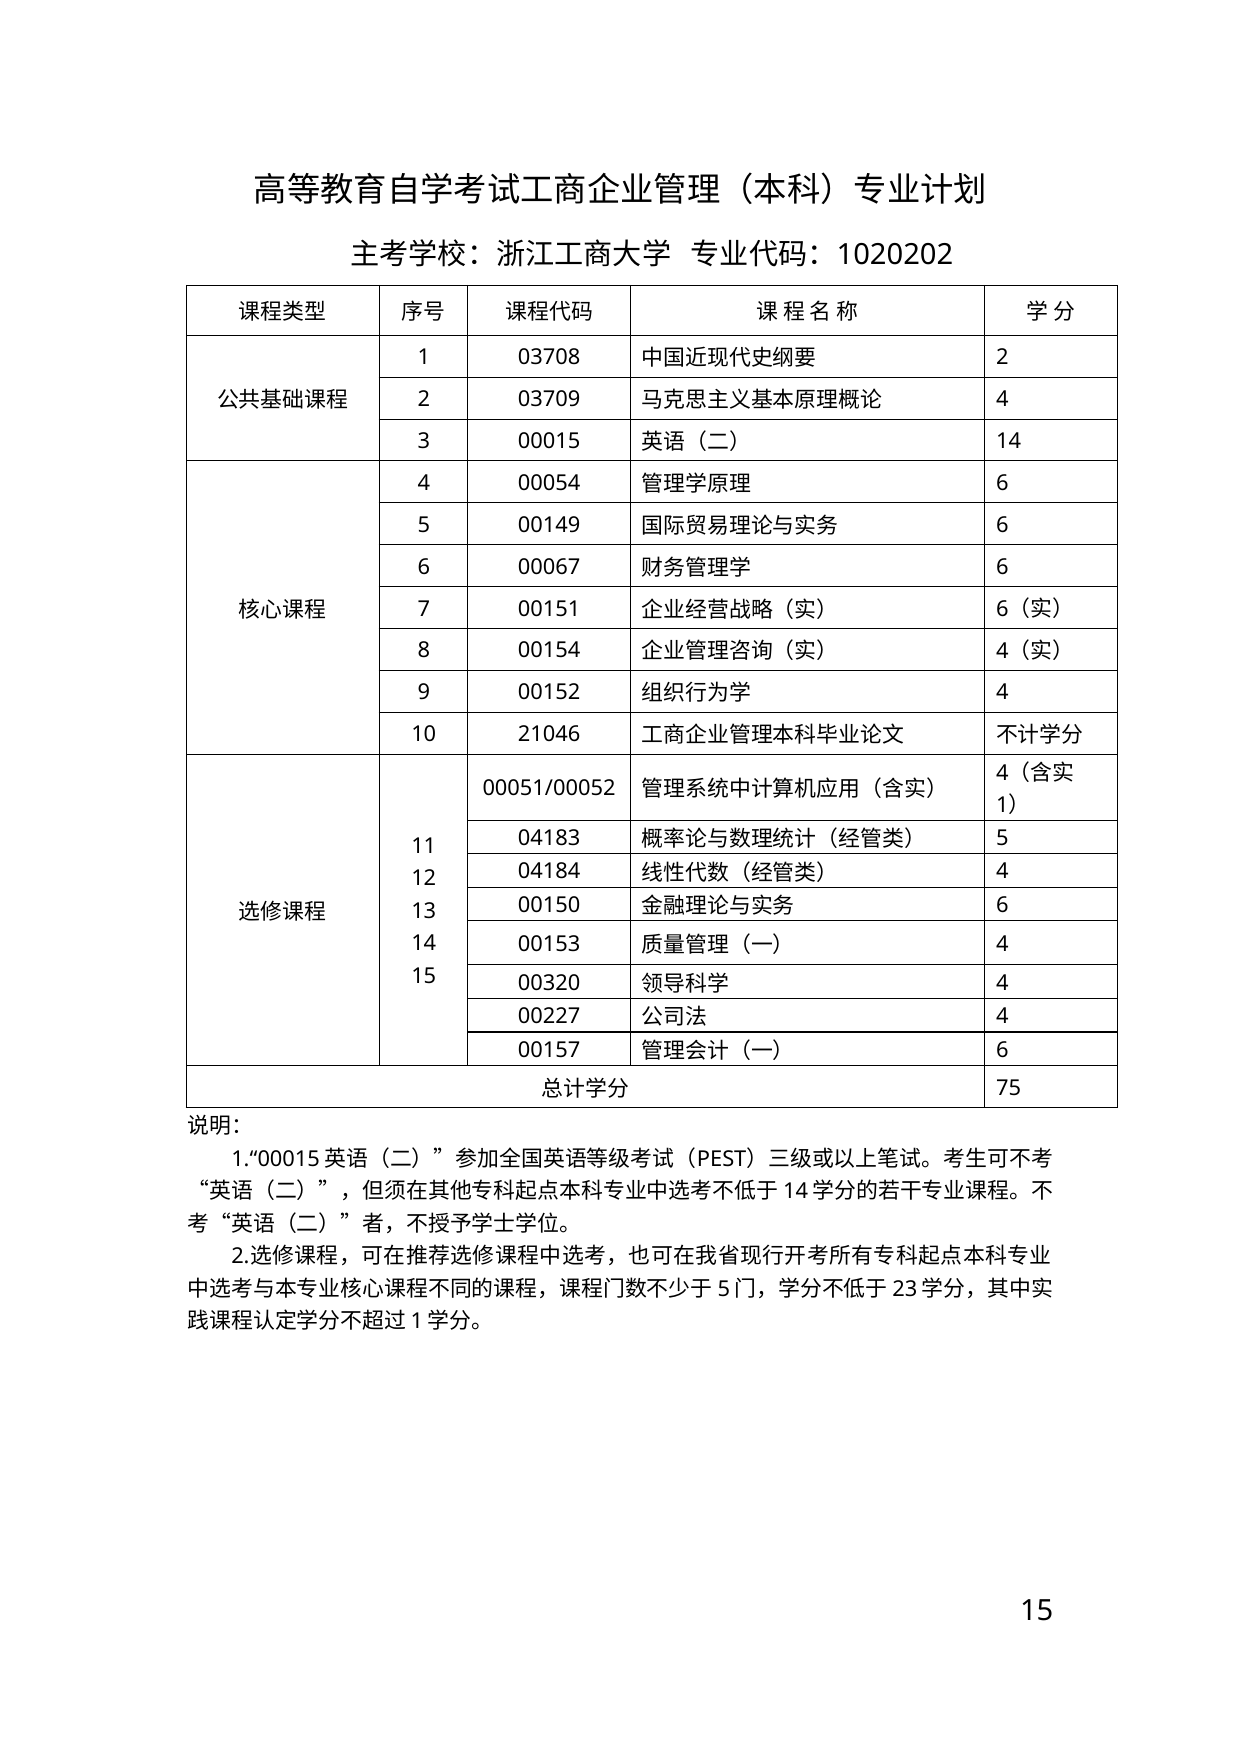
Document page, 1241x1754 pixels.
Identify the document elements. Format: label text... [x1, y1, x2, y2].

table_cell 04184 [468, 854, 630, 887]
table_cell 马克思主义基本原理概论 [631, 378, 984, 418]
table_cell 4 [985, 965, 1117, 998]
table_cell 选修课程 [187, 755, 379, 1065]
table_cell 企业经营战略（实） [631, 587, 984, 628]
table_cell 00067 [468, 545, 630, 586]
table_cell 国际贸易理论与实务 [631, 503, 984, 544]
table_cell 00157 [468, 1033, 630, 1065]
table_cell 质量管理（一） [631, 921, 984, 964]
table_cell 6 [985, 1033, 1117, 1065]
table_cell 00149 [468, 503, 630, 544]
table_cell 中国近现代史纲要 [631, 336, 984, 377]
table_cell 课程类型 [187, 286, 379, 335]
table_cell 00227 [468, 999, 630, 1031]
table_cell 6（实） [985, 587, 1117, 628]
table_cell 10 [380, 713, 467, 753]
table_cell 金融理论与实务 [631, 888, 984, 920]
table_cell 4 [985, 921, 1117, 964]
table_cell 1 [380, 336, 467, 377]
table_cell 4 [985, 378, 1117, 418]
table_cell 00150 [468, 888, 630, 920]
table_cell 管理学原理 [631, 461, 984, 502]
table_cell 公共基础课程 [187, 336, 379, 460]
table_cell 2 [985, 336, 1117, 377]
table_cell 5 [985, 821, 1117, 853]
table_cell 8 [380, 629, 467, 670]
table_cell 6 [985, 888, 1117, 920]
table_cell 公司法 [631, 999, 984, 1031]
table_cell 英语（二） [631, 420, 984, 460]
table_cell 14 [985, 420, 1117, 460]
table_cell 00153 [468, 921, 630, 964]
table_cell 企业管理咨询（实） [631, 629, 984, 670]
table_cell 6 [985, 545, 1117, 586]
table_cell 00151 [468, 587, 630, 628]
table_cell 领导科学 [631, 965, 984, 998]
table_cell 4 [985, 671, 1117, 712]
table_header 主考学校：浙江工商大学 专业代码：1020202 [186, 220, 1117, 285]
table_cell 00154 [468, 629, 630, 670]
text 说明： [187, 1108, 1053, 1140]
table_cell 00051/00052 [468, 755, 630, 819]
table_cell 3 [380, 420, 467, 460]
table_cell 5 [380, 503, 467, 544]
table_cell 不计学分 [985, 713, 1117, 753]
table_cell 课程代码 [468, 286, 630, 335]
table_cell 管理会计（一） [631, 1033, 984, 1065]
table_cell 04183 [468, 821, 630, 853]
table_cell 序号 [380, 286, 467, 335]
table_cell 6 [985, 503, 1117, 544]
table_cell 03708 [468, 336, 630, 377]
table_cell 总计学分 [187, 1066, 984, 1107]
table_cell 6 [380, 545, 467, 586]
table_cell 75 [985, 1066, 1117, 1107]
table_cell 学 分 [985, 286, 1117, 335]
table_cell 11 12 13 14 15 [380, 755, 467, 1065]
table_cell 6 [985, 461, 1117, 502]
table_cell 管理系统中计算机应用（含实） [631, 755, 984, 819]
table_cell 财务管理学 [631, 545, 984, 586]
table_cell 00015 [468, 420, 630, 460]
table_cell 00320 [468, 965, 630, 998]
table_cell 4（含实1） [985, 755, 1117, 819]
table_cell 4 [985, 999, 1117, 1031]
table_cell 4 [985, 854, 1117, 887]
table_cell 2 [380, 378, 467, 418]
table_cell 00152 [468, 671, 630, 712]
table_cell 9 [380, 671, 467, 712]
table_cell 4（实） [985, 629, 1117, 670]
table_cell 21046 [468, 713, 630, 753]
table_cell 组织行为学 [631, 671, 984, 712]
table_cell 课 程 名 称 [631, 286, 984, 335]
text 1.“00015英语（二）”参加全国英语等级考试（PEST）三级或以上笔试。考生可不考“英语（二）”，但须在其他专科起点本科专业中选考不低于14学分的若干专业课程。不考“英语（二）”者，不授予学士学位。 [187, 1140, 1053, 1238]
table_cell 工商企业管理本科毕业论文 [631, 713, 984, 753]
table_cell 4 [380, 461, 467, 502]
table_cell 线性代数（经管类） [631, 854, 984, 887]
table_cell 核心课程 [187, 461, 379, 753]
text 2.选修课程，可在推荐选修课程中选考，也可在我省现行开考所有专科起点本科专业中选考与本专业核心课程不同的课程，课程门数不少于5门，学分不低于23学分，其中实践课程认定学分不超过1学分。 [187, 1238, 1053, 1335]
table_cell 概率论与数理统计（经管类） [631, 821, 984, 853]
table_cell 00054 [468, 461, 630, 502]
text 高等教育自学考试工商企业管理（本科）专业计划 [187, 155, 1053, 220]
table_cell 03709 [468, 378, 630, 418]
table_cell 7 [380, 587, 467, 628]
